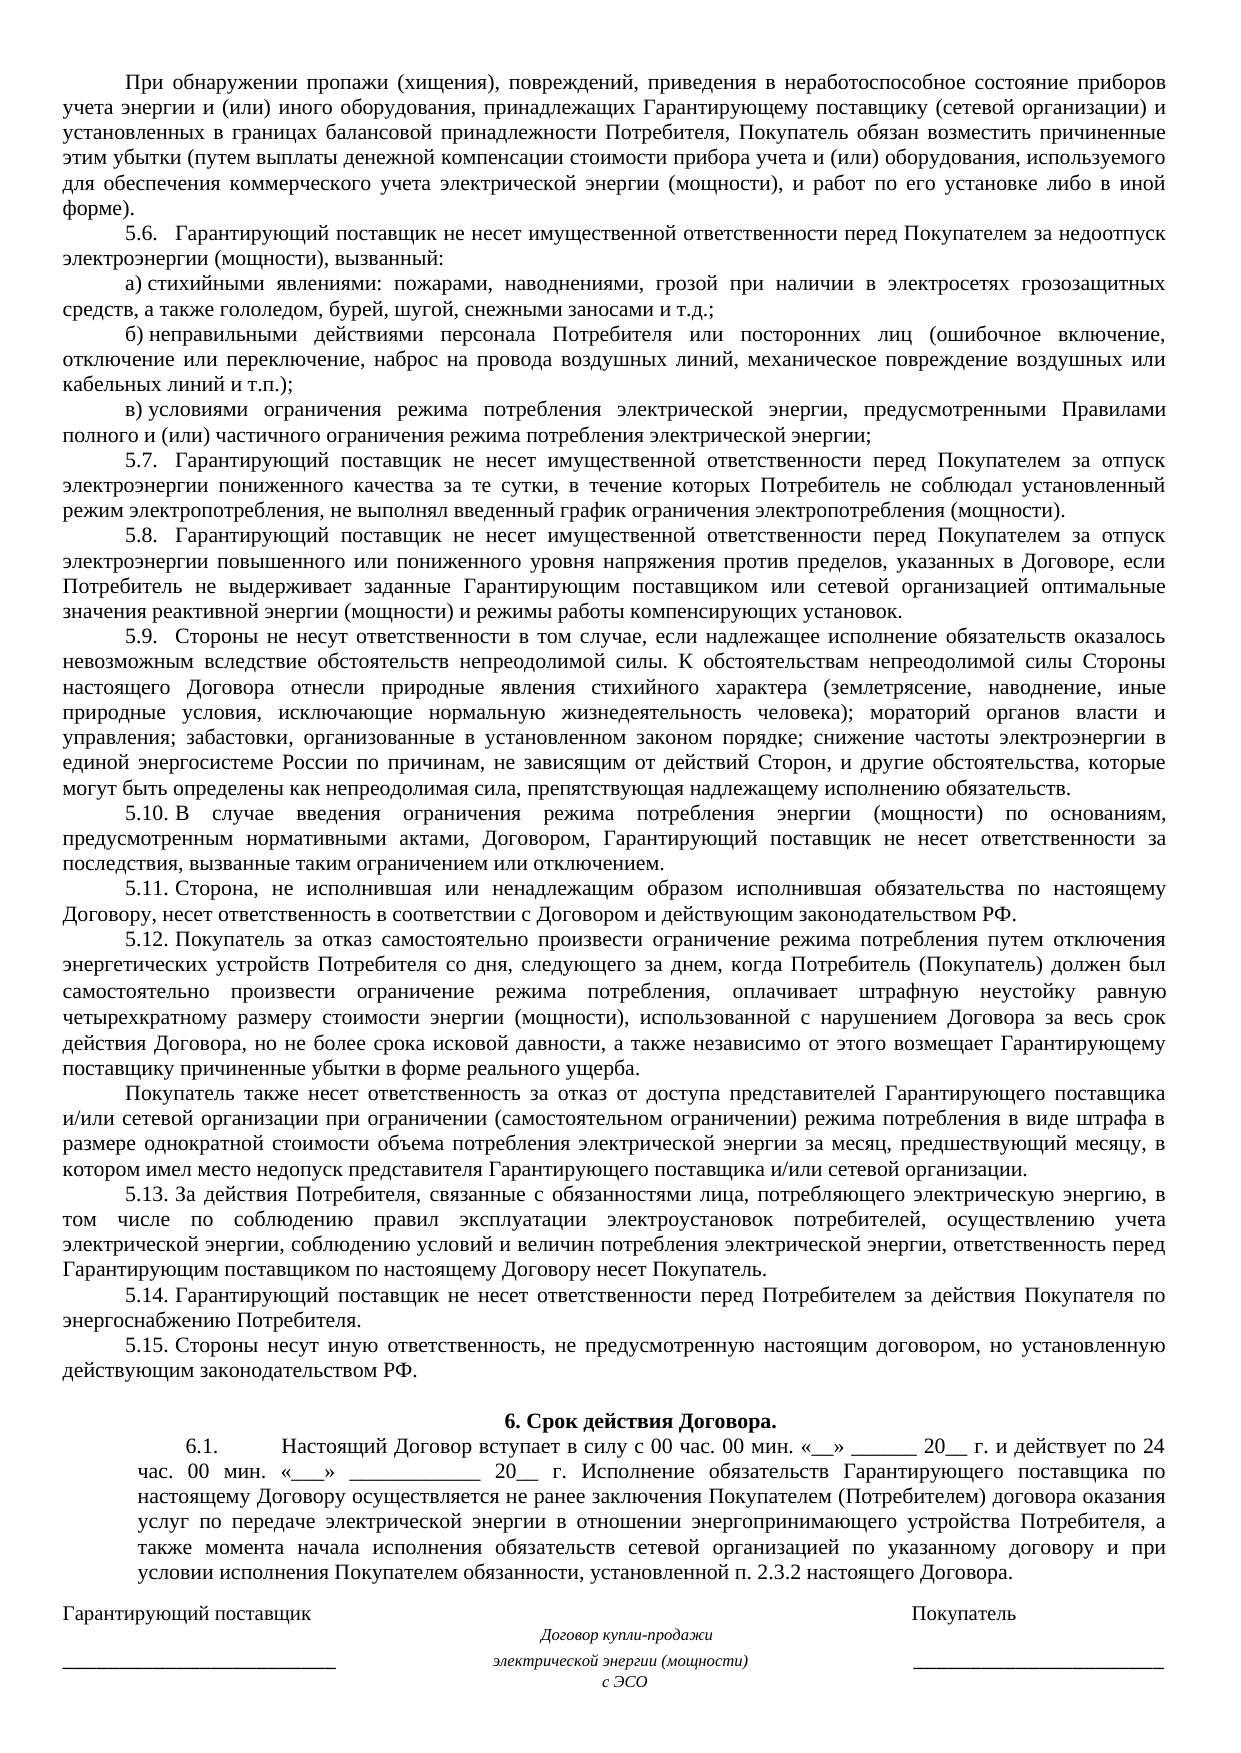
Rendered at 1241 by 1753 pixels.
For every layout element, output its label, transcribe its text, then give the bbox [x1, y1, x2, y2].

list Стороны не несут ответственности в том случае, если надлежащее исполнение обязательств оказалось невозможным вследствие обстоятельств непреодолимой силы. К обстоятельствам непреодолимой силы Стороны настоящего Договора отнесли природные явления стихийного характера (землетрясение, наводнение, иные природные условия, исключающие нормальную жизнедеятельность человека); мораторий органов власти и управления; забастовки, организованные в установленном законом порядке; снижение частоты электроэнергии в единой энергосистеме России по причинам, не зависящим от действий Сторон, и другие обстоятельства, которые могут быть определены как непреодолимая сила, препятствующая надлежащему исполнению обязательств. [62, 623, 1167, 800]
list За действия Потребителя, связанные с обязанностями лица, потребляющего электрическую энергию, в том числе по соблюдению правил эксплуатации электроустановок потребителей, осуществлению учета электрической энергии, соблюдению условий и величин потребления электрической энергии, ответственность перед Гарантирующим поставщиком по настоящему Договору несет Покупатель. [62, 1181, 1167, 1282]
list В случае введения ограничения режима потребления энергии (мощности) по основаниям, предусмотренным нормативными актами, Договором, Гарантирующий поставщик не несет ответственности за последствия, вызванные таким ограничением или отключением. [62, 800, 1167, 875]
list Срок действия Договора. [62, 1408, 1167, 1433]
list Настоящий Договор вступает в силу с 00 час. 00 мин. «__» ______ 20__ г. и действует по 24 час. 00 мин. «___» ____________ 20__ г. Исполнение обязательств Гарантирующего поставщика по настоящему Договору осуществляется не ранее заключения Покупателем (Потребителем) договора оказания услуг по передаче электрической энергии в отношении энергопринимающего устройства Потребителя, а также момента начала исполнения обязательств сетевой организацией по указанному договору и при условии исполнения Покупателем обязанности, установленной п. 2.3.2 настоящего Договора. [137, 1433, 1167, 1584]
list Стороны несут иную ответственность, не предусмотренную настоящим договором, но установленную действующим законодательством РФ. [62, 1332, 1167, 1382]
list Сторона, не исполнившая или ненадлежащим образом исполнившая обязательства по настоящему Договору, несет ответственность в соответствии с Договором и действующим законодательством РФ. [62, 875, 1167, 926]
list Гарантирующий поставщик не несет имущественной ответственности перед Покупателем за отпуск электроэнергии повышенного или пониженного уровня напряжения против пределов, указанных в Договоре, если Потребитель не выдерживает заданные Гарантирующим поставщиком или сетевой организацией оптимальные значения реактивной энергии (мощности) и режимы работы компенсирующих установок. [62, 522, 1167, 623]
text При обнаружении пропажи (хищения), повреждений, приведения в неработоспособное состояние приборов учета энергии и (или) иного оборудования, принадлежащих Гарантирующему поставщику (сетевой организации) и установленных в границах балансовой принадлежности Потребителя, Покупатель обязан возместить причиненные этим убытки (путем выплаты денежной компенсации стоимости прибора учета и (или) оборудования, используемого для обеспечения коммерческого учета электрической энергии (мощности), и работ по его установке либо в иной форме). [62, 69, 1167, 220]
text в) условиями ограничения режима потребления электрической энергии, предусмотренными Правилами полного и (или) частичного ограничения режима потребления электрической энергии; [62, 396, 1167, 447]
text Покупатель также несет ответственность за отказ от доступа представителей Гарантирующего поставщика и/или сетевой организации при ограничении (самостоятельном ограничении) режима потребления в виде штрафа в размере однократной стоимости объема потребления электрической энергии за месяц, предшествующий месяцу, в котором имел место недопуск представителя Гарантирующего поставщика и/или сетевой организации. [62, 1080, 1167, 1181]
text б) неправильными действиями персонала Потребителя или посторонних лиц (ошибочное включение, отключение или переключение, наброс на провода воздушных линий, механическое повреждение воздушных или кабельных линий и т.п.); [62, 321, 1167, 396]
list Покупатель за отказ самостоятельно произвести ограничение режима потребления путем отключения энергетических устройств Потребителя со дня, следующего за днем, когда Потребитель (Покупатель) должен был самостоятельно произвести ограничение режима потребления, оплачивает штрафную неустойку равную четырехкратному размеру стоимости энергии (мощности), использованной с нарушением Договора за весь срок действия Договора, но не более срока исковой давности, а также независимо от этого возмещает Гарантирующему поставщику причиненные убытки в форме реального ущерба. [62, 926, 1167, 1080]
list Гарантирующий поставщик не несет ответственности перед Потребителем за действия Покупателя по энергоснабжению Потребителя. [62, 1282, 1167, 1332]
list Гарантирующий поставщик не несет имущественной ответственности перед Покупателем за недоотпуск электроэнергии (мощности), вызванный: [62, 220, 1167, 270]
text а) стихийными явлениями: пожарами, наводнениями, грозой при наличии в электросетях грозозащитных средств, а также гололедом, бурей, шугой, снежными заносами и т.д.; [62, 270, 1167, 321]
list Гарантирующий поставщик не несет имущественной ответственности перед Покупателем за отпуск электроэнергии пониженного качества за те сутки, в течение которых Потребитель не соблюдал установленный режим электропотребления, не выполнял введенный график ограничения электропотребления (мощности). [62, 447, 1167, 522]
